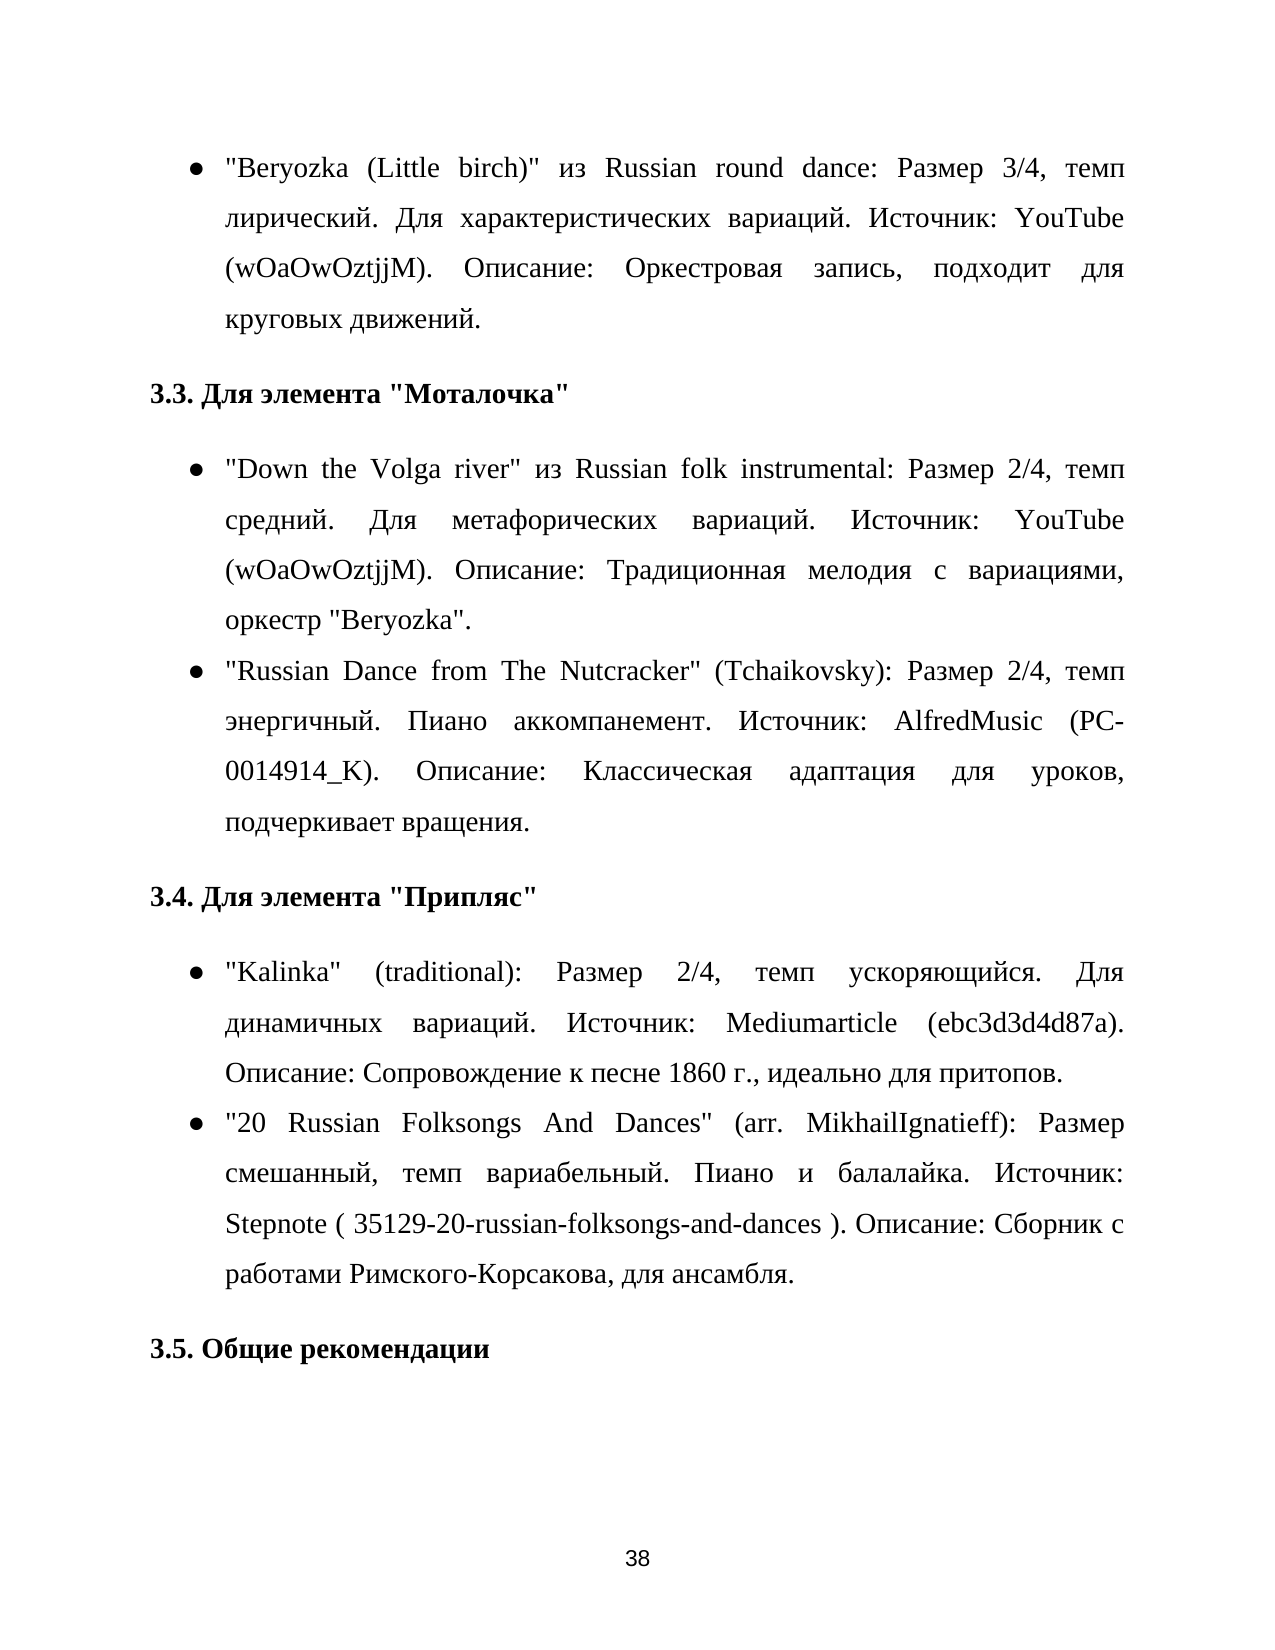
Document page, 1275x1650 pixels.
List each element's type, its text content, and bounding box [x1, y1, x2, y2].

subtitle 3.3. Для элемента "Моталочка" [150, 376, 1125, 410]
list "Russian Dance from The Nutcracker" (Tchaikovsky): Размер 2/4, темп энергичный. Пиано аккомпанемент. Источник: AlfredMusic (PC-0014914_K). Описание: Классическая адаптация для уроков, подчеркивает вращения. [187, 653, 1125, 837]
list "Beryozka (Little birch)" из Russian round dance: Размер 3/4, темп лирический. Для характеристических вариаций. Источник: YouTube (wOaOwOztjjM). Описание: Оркестровая запись, подходит для круговых движений. [187, 150, 1125, 334]
list "Down the Volga river" из Russian folk instrumental: Размер 2/4, темп средний. Для метафорических вариаций. Источник: YouTube (wOaOwOztjjM). Описание: Традиционная мелодия с вариациями, оркестр "Beryozka". [187, 452, 1125, 636]
subtitle 3.5. Общие рекомендации [150, 1332, 1125, 1365]
subtitle 3.4. Для элемента "Припляс" [150, 879, 1125, 913]
list "20 Russian Folksongs And Dances" (arr. MikhailIgnatieff): Размер смешанный, темп вариабельный. Пиано и балалайка. Источник: Stepnote ( 35129-20-russian-folksongs-and-dances ). Описание: Сборник с работами Римского-Корсакова, для ансамбля. [187, 1105, 1125, 1290]
list "Kalinka" (traditional): Размер 2/4, темп ускоряющийся. Для динамичных вариаций. Источник: Mediumarticle (ebc3d3d4d87a). Описание: Сопровождение к песне 1860 г., идеально для притопов. [187, 954, 1125, 1088]
